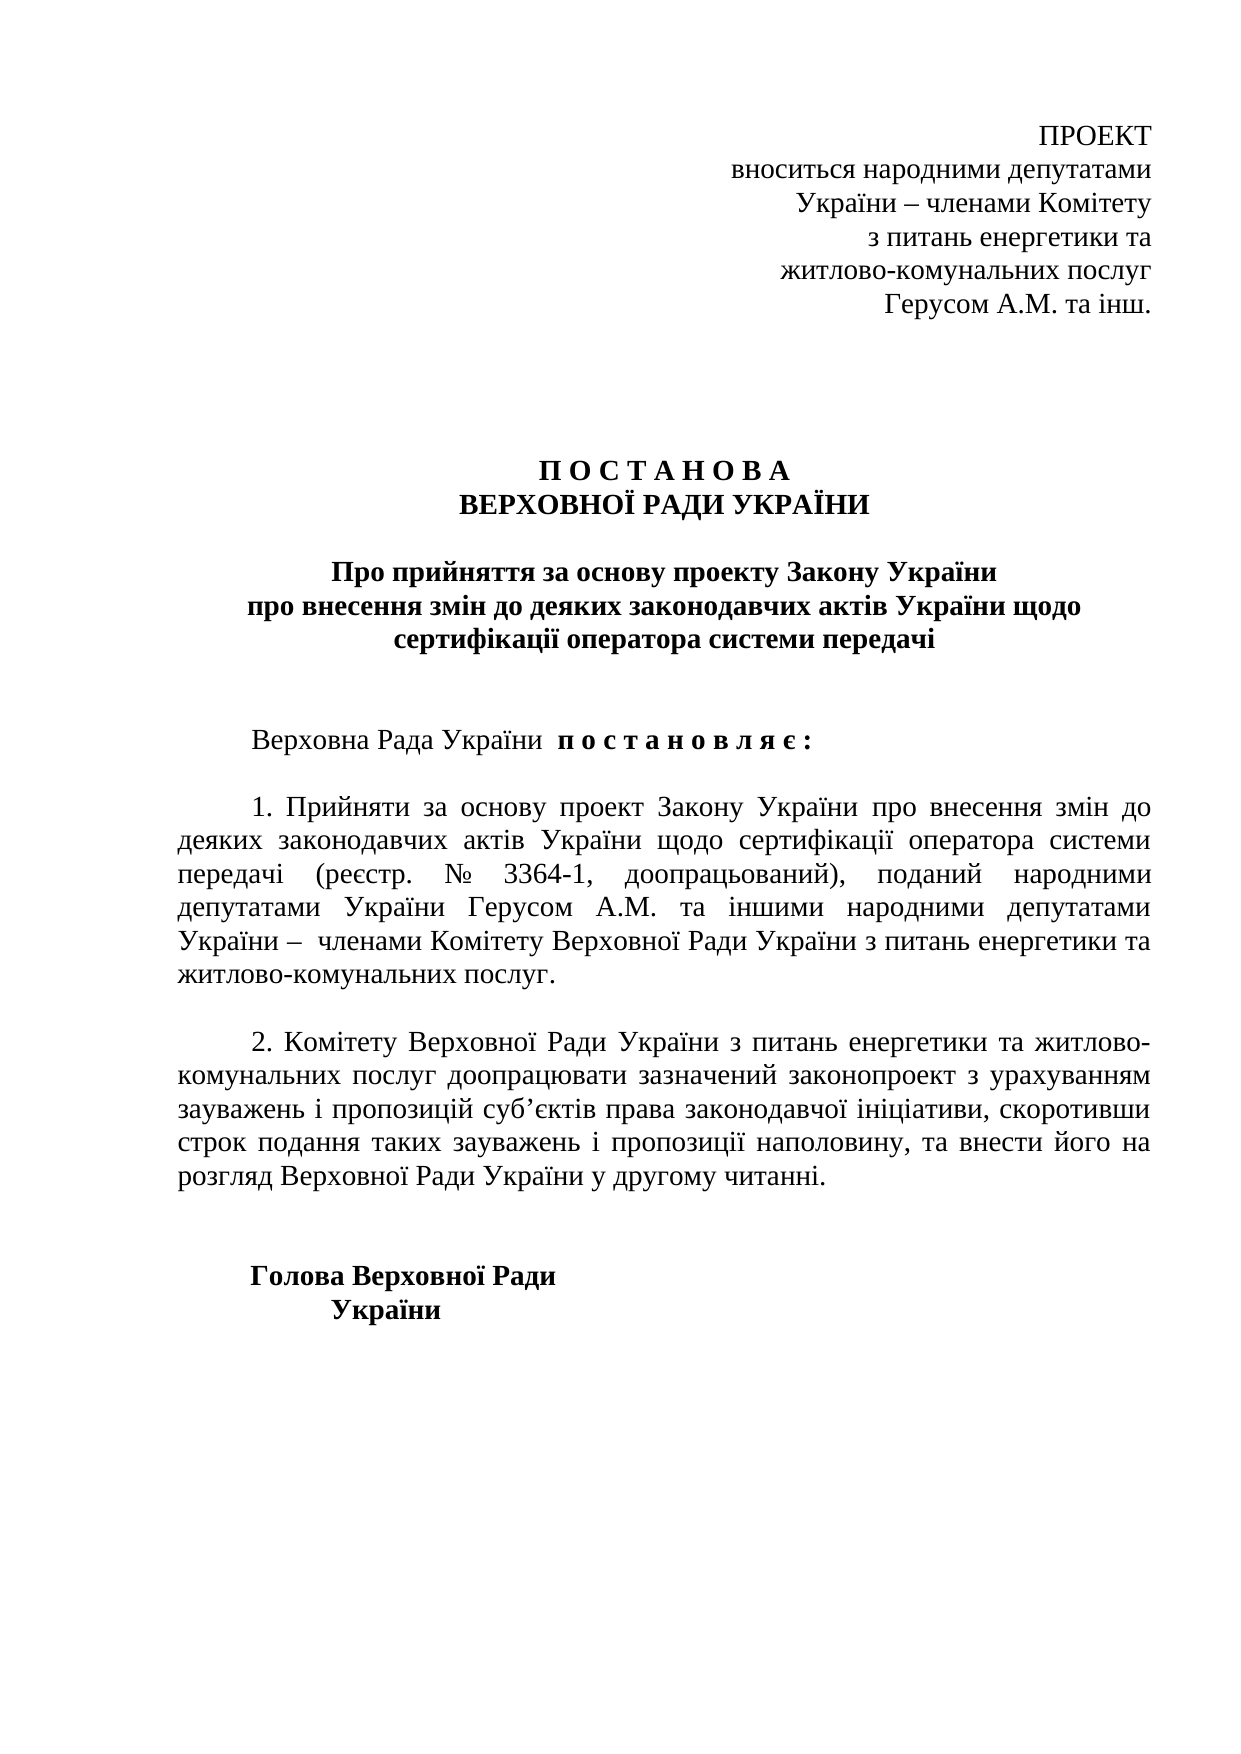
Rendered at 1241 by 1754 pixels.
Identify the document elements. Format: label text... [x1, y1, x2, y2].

subtitle України [177, 1292, 1152, 1326]
text ПРОЕКТ [177, 118, 1152, 152]
text вноситься народними депутатами [177, 152, 1152, 185]
text Верховна Рада України п о с т а н о в л я є : [177, 722, 1152, 755]
text Про прийняття за основу проекту Закону України [177, 554, 1152, 588]
text 2. Комітету Верховної Ради України з питань енергетики та житлово-комунальних послуг доопрацювати зазначений законопроект з урахуванням зауважень і пропозицій суб’єктів права законодавчої ініціативи, скоротивши строк подання таких зауважень і пропозиції наполовину, та внести його на розгляд Верховної Ради України у другому читанні. [177, 1024, 1152, 1191]
text ВЕРХОВНОЇ РАДИ УКРАЇНИ [177, 487, 1152, 521]
title П О С Т А Н О В А [177, 453, 1152, 487]
text житлово-комунальних послуг [177, 252, 1152, 286]
subtitle Голова Верховної Ради [177, 1258, 1152, 1292]
text з питань енергетики та [177, 219, 1152, 252]
text 1. Прийняти за основу проект Закону України про внесення змін до деяких законодавчих актів України щодо сертифікації оператора системи передачі (реєстр. № 3364-1, доопрацьований), поданий народними депутатами України Герусом А.М. та іншими народними депутатами України – членами Комітету Верховної Ради України з питань енергетики та житлово-комунальних послуг. [177, 789, 1152, 990]
text України – членами Комітету [177, 185, 1152, 219]
text про внесення змін до деяких законодавчих актів України щодо сертифікації оператора системи передачі [177, 588, 1152, 655]
text Герусом А.М. та інш. [177, 286, 1152, 319]
